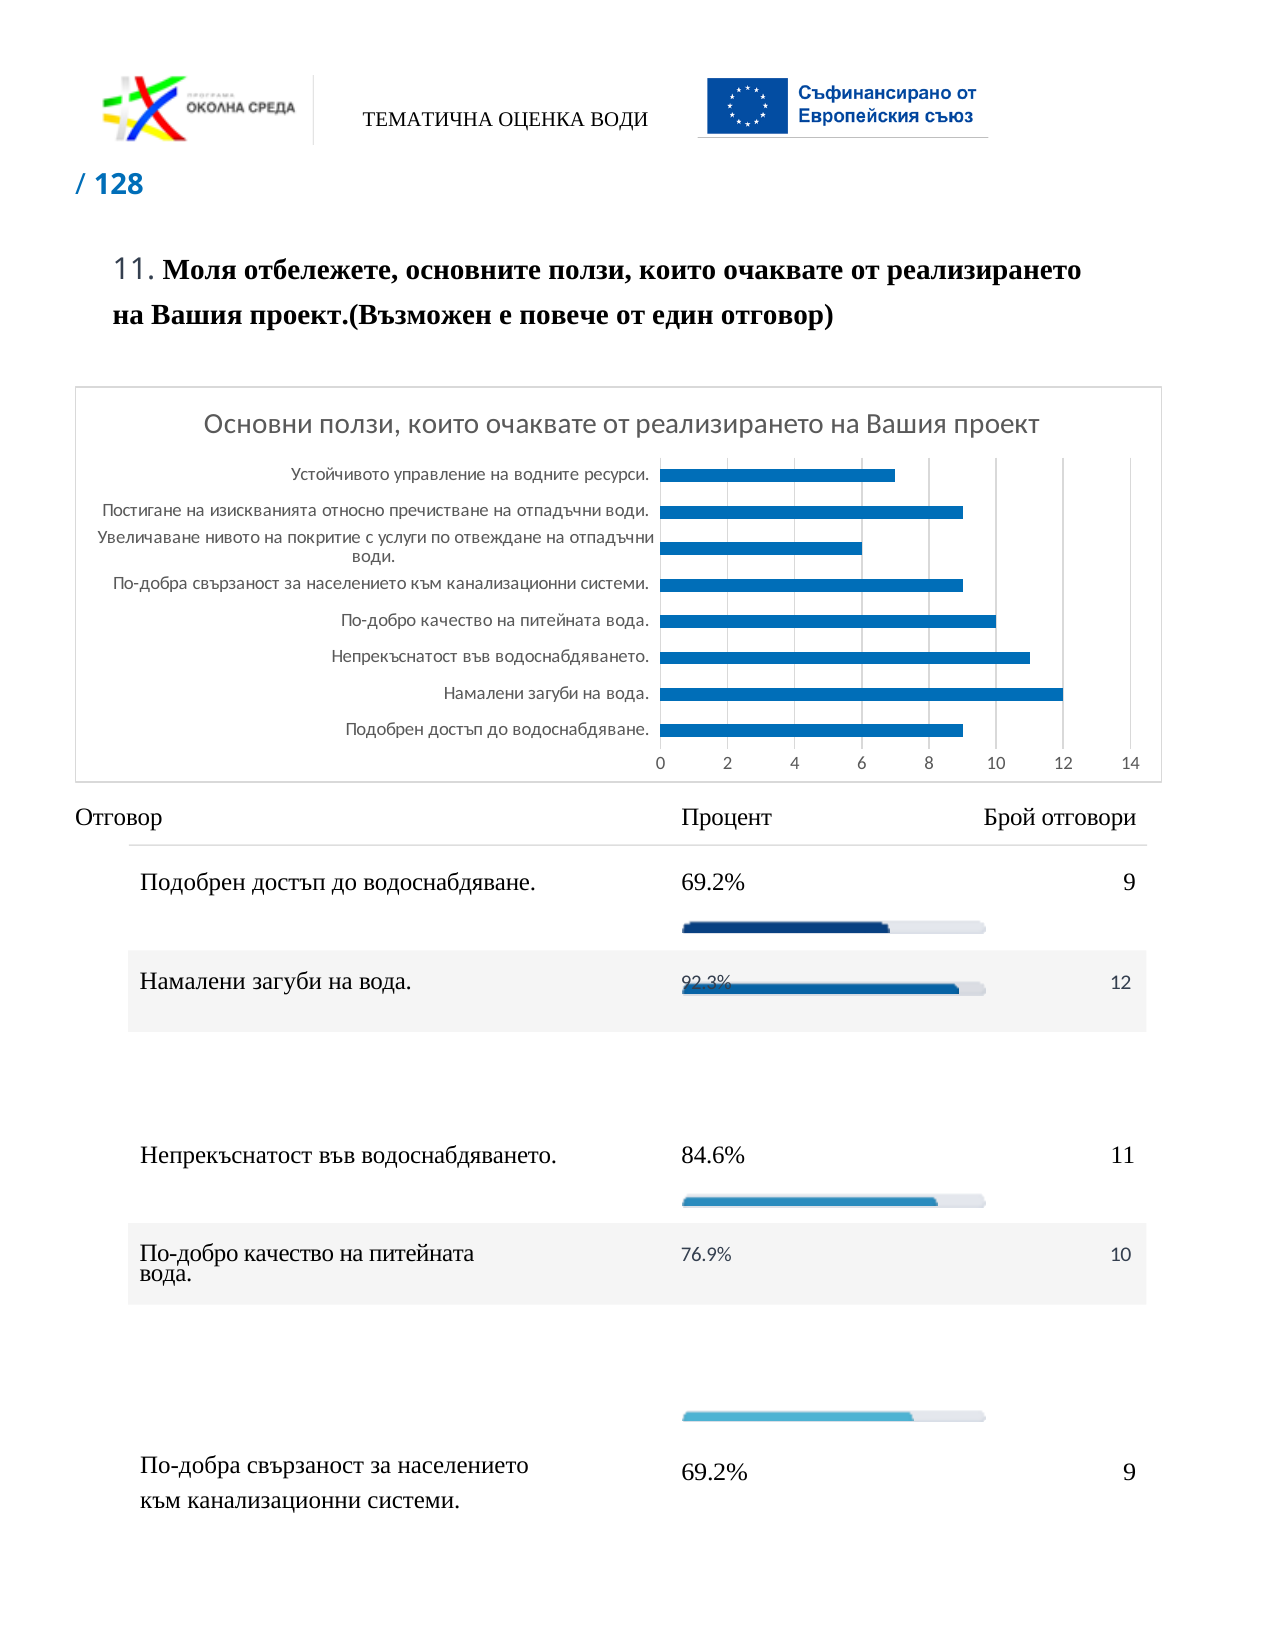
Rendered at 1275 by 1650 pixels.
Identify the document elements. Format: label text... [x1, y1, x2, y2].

picture [697, 75, 989, 138]
text Непрекъснатост във водоснабдяването. 84.6% 11 [140, 1141, 1162, 1169]
picture [681, 980, 986, 996]
text По-добра свързаност за населението към канализационни системи. [140, 1450, 551, 1514]
picture [681, 1407, 986, 1422]
subtitle Моля отбележете, основните ползи, които очаквате от реализирането на Вашия проект.(Възможен е повече от един отговор) [112, 247, 1120, 330]
text Подобрен достъп до водоснабдяване. 69.2% 9 [140, 867, 1162, 896]
picture [86, 75, 315, 145]
text 69.2% 9 [681, 1457, 1162, 1486]
picture [681, 1192, 986, 1208]
subtitle Отговор Процент Брой отговори [75, 802, 1162, 830]
picture [681, 919, 986, 934]
